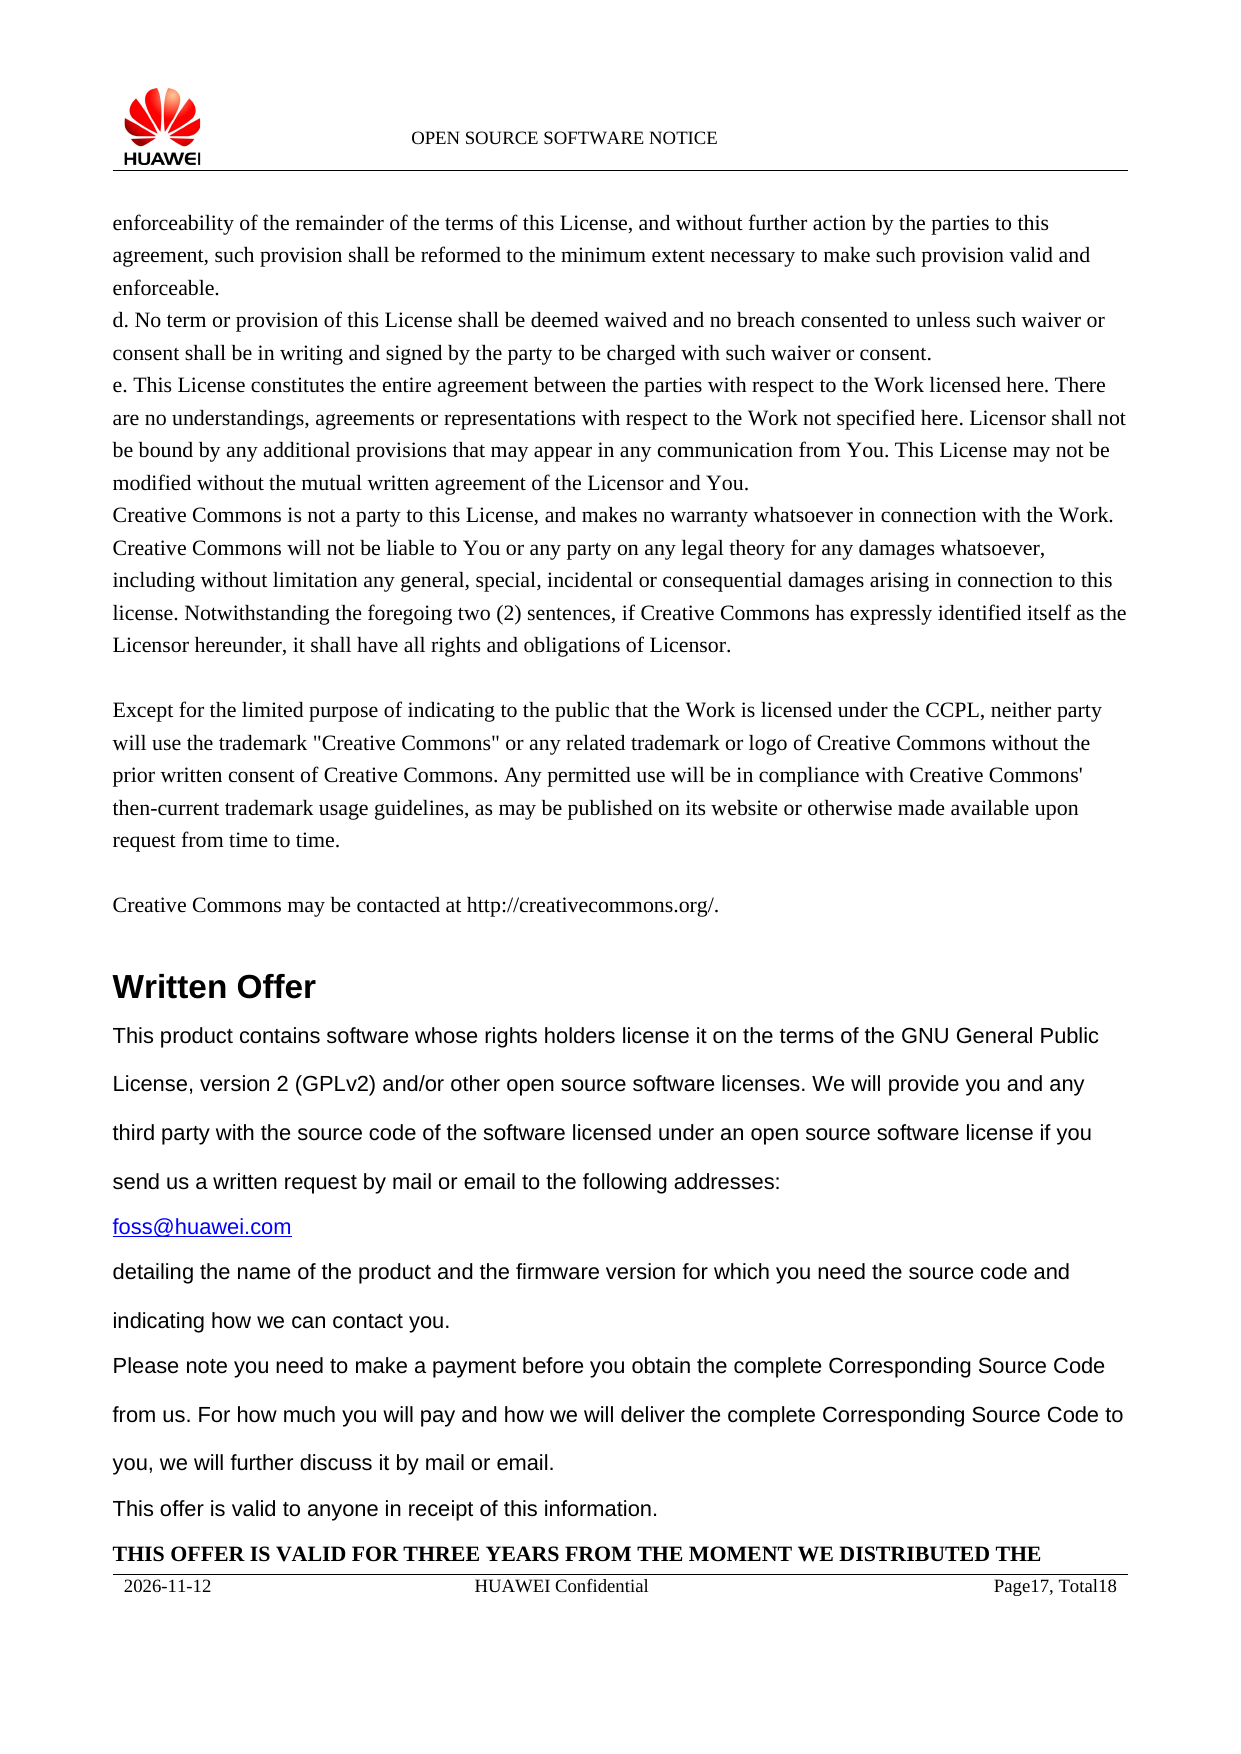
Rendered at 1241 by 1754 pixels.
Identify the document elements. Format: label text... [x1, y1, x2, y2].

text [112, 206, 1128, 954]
text This product contains software whose rights holders license it on the terms of the GNU General Public License, version 2 (GPLv2) and/or other open source software licenses. We will provide you and any third party with the source code of the software licensed under an open source software license if you send us a written request by mail or email to the following addresses: [112, 1019, 1128, 1198]
text detailing the name of the product and the firmware version for which you need the source code and indicating how we can contact you. [112, 1255, 1128, 1337]
text foss@huawei.com [112, 1210, 1128, 1243]
text This offer is valid to anyone in receipt of this information. [112, 1492, 1128, 1524]
text Written Offer [112, 954, 1128, 1019]
text Please note you need to make a payment before you obtain the complete Corresponding Source Code from us. For how much you will pay and how we will deliver the complete Corresponding Source Code to you, we will further discuss it by mail or email. [112, 1349, 1128, 1479]
picture [124, 88, 201, 165]
text This offer is valid for three years from the moment we distributed the product or firmware . [112, 1537, 1128, 1569]
